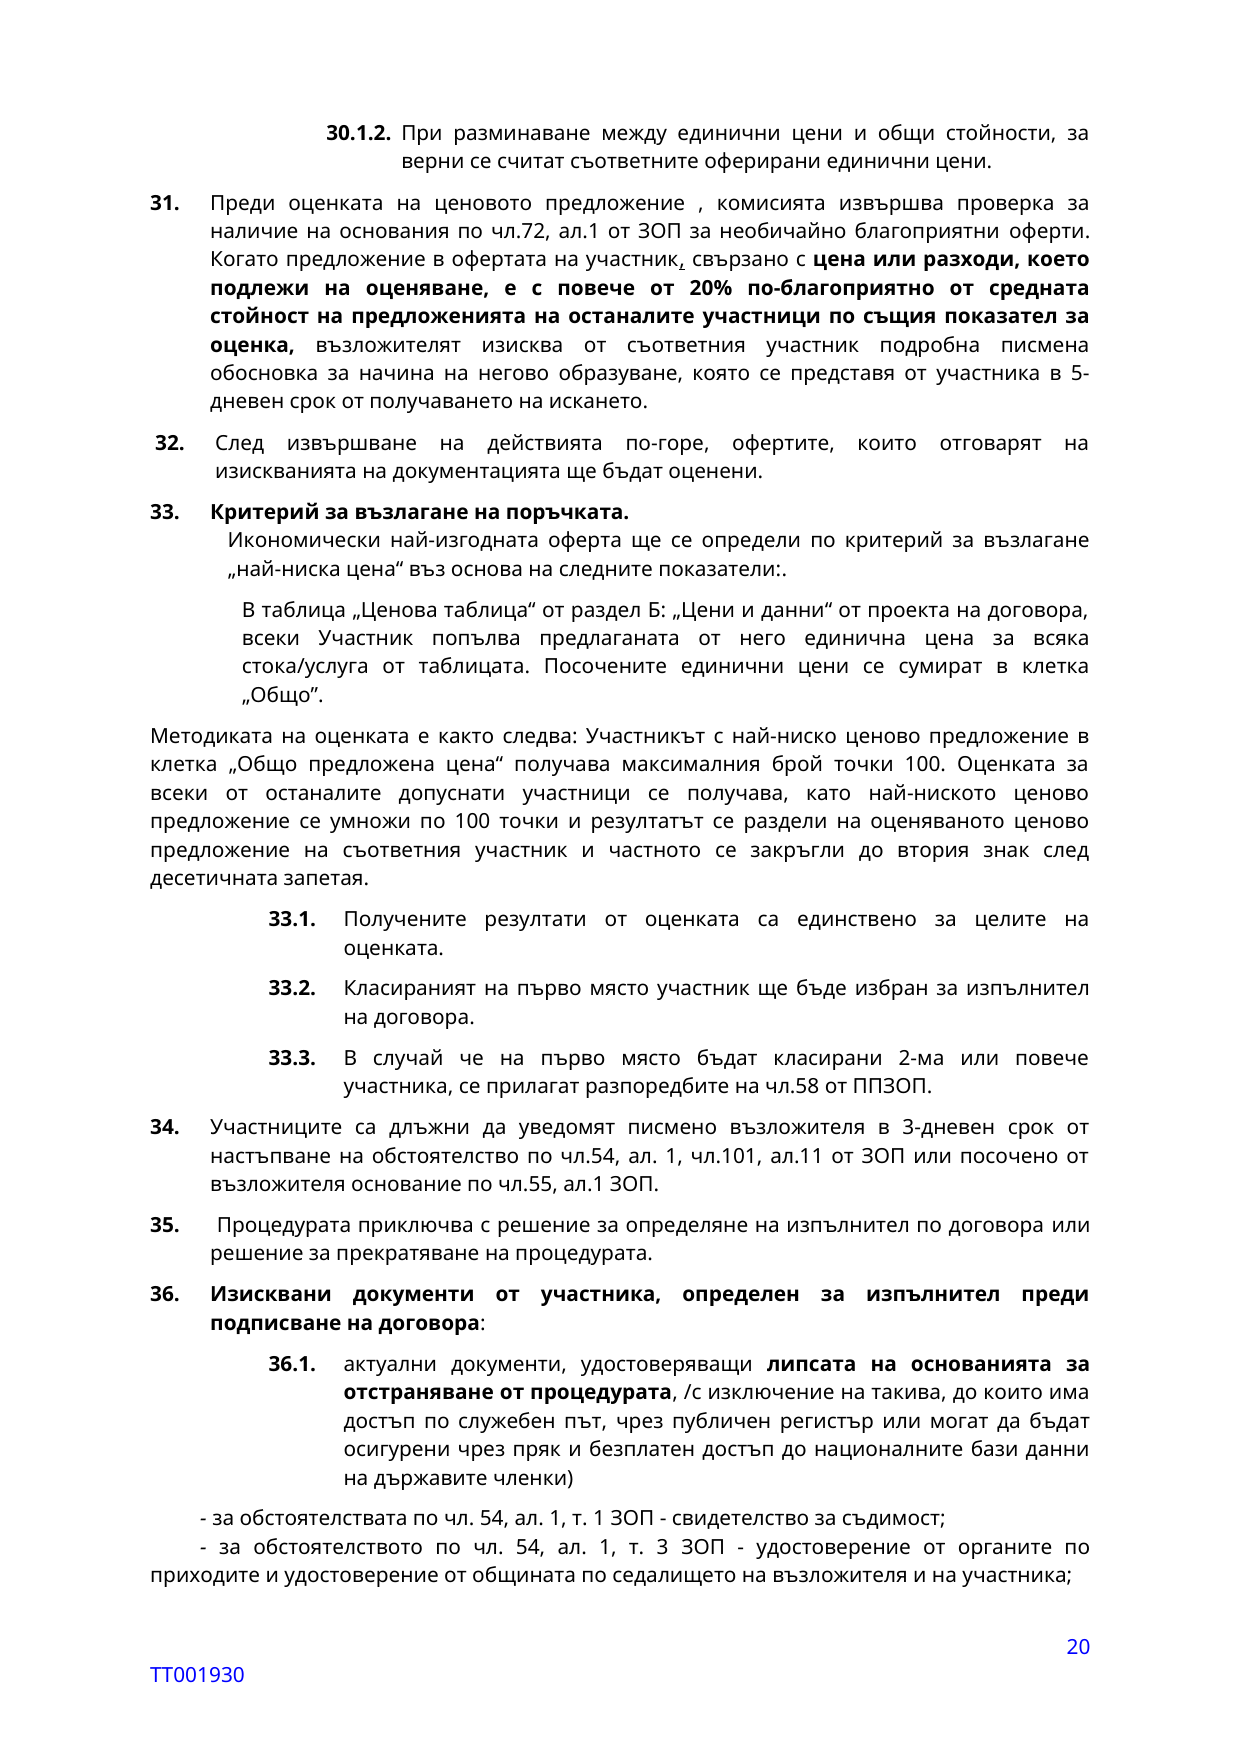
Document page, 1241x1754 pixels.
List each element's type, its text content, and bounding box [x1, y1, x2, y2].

list Икономически най-изгодната оферта ще се определи по критерий за възлагане „най-ниска цена“ въз основа на следните показатели:. [227, 525, 1090, 582]
list След извършване на действията по-горе, офертите, които отговарят на изискванията на документацията ще бъдат оценени. [155, 428, 1090, 484]
list актуални документи, удостоверяващи липсата на основанията за отстраняване от процедурата, /с изключение на такива, до които има достъп по служебен път, чрез публичен регистър или могат да бъдат осигурени чрез пряк и безплатен достъп до националните бази данни на държавите членки) [268, 1349, 1090, 1491]
list Участниците са длъжни да уведомят писмено възложителя в 3-дневен срок от настъпване на обстоятелство по чл.54, ал. 1, чл.101, ал.11 от ЗОП или посочено от възложителя основание по чл.55, ал.1 ЗОП. [150, 1112, 1090, 1198]
list Критерий зa възлагане на поръчката. [150, 497, 1090, 525]
list Процедурата приключва с решение за определяне на изпълнител по договора или решение за прекратяване на процедурата. [150, 1210, 1090, 1267]
list Получените резултати от оценката са единствено за целите на оценката. [268, 904, 1090, 961]
list В случай че на първо място бъдат класирани 2-ма или повече участника, се прилагат разпоредбите на чл.58 от ППЗОП. [268, 1043, 1090, 1100]
text - за обстоятелството по чл. 54, ал. 1, т. 3 ЗОП - удостоверение от органите по приходите и удостоверение от общината по седалището на възложителя и на участника; [150, 1532, 1090, 1589]
list При разминаване между единични цени и общи стойности, за верни се считат съответните оферирани единични цени. [326, 118, 1090, 175]
text - за обстоятелствата по чл. 54, ал. 1, т. 1 ЗОП - свидетелство за съдимост; [150, 1503, 1090, 1532]
text В таблица „Ценова таблица“ от раздел Б: „Цени и данни“ от проекта на договора, всеки Участник попълва предлаганата от него единична цена за всяка стока/услуга от таблицата. Посочените единични цени се сумират в клетка „Общо”. [242, 595, 1090, 708]
list Изисквани документи от участника, определен за изпълнител преди подписване на договора: [150, 1279, 1090, 1336]
list Преди оценката на ценовото предложение , комисията извършва проверка за наличие на основания по чл.72, ал.1 от ЗОП за необичайно благоприятни оферти. Когато предложение в офертата на участник, свързано с цена или разходи, което подлежи на оценяване, е с повече от 20% по-благоприятно от средната стойност на предложенията на останалите участници по същия показател за оценка, възложителят изисква от съответния участник подробна писмена обосновка за начина на негово образуване, която се представя от участника в 5-дневен срок от получаването на искането. [150, 188, 1090, 415]
text Методиката на оценката е както следва: Участникът с най-ниско ценово предложение в клетка „Общо предложена цена“ получава максималния брой точки 100. Оценката за всеки от останалите допуснати участници се получава, като най-ниското ценово предложение се умножи по 100 точки и резултатът се раздели на оценяваното ценово предложение на съответния участник и частното се закръгли до втория знак след десетичната запетая. [150, 721, 1090, 892]
list Класираният на първо място участник ще бъде избран за изпълнител на договора. [268, 973, 1090, 1030]
